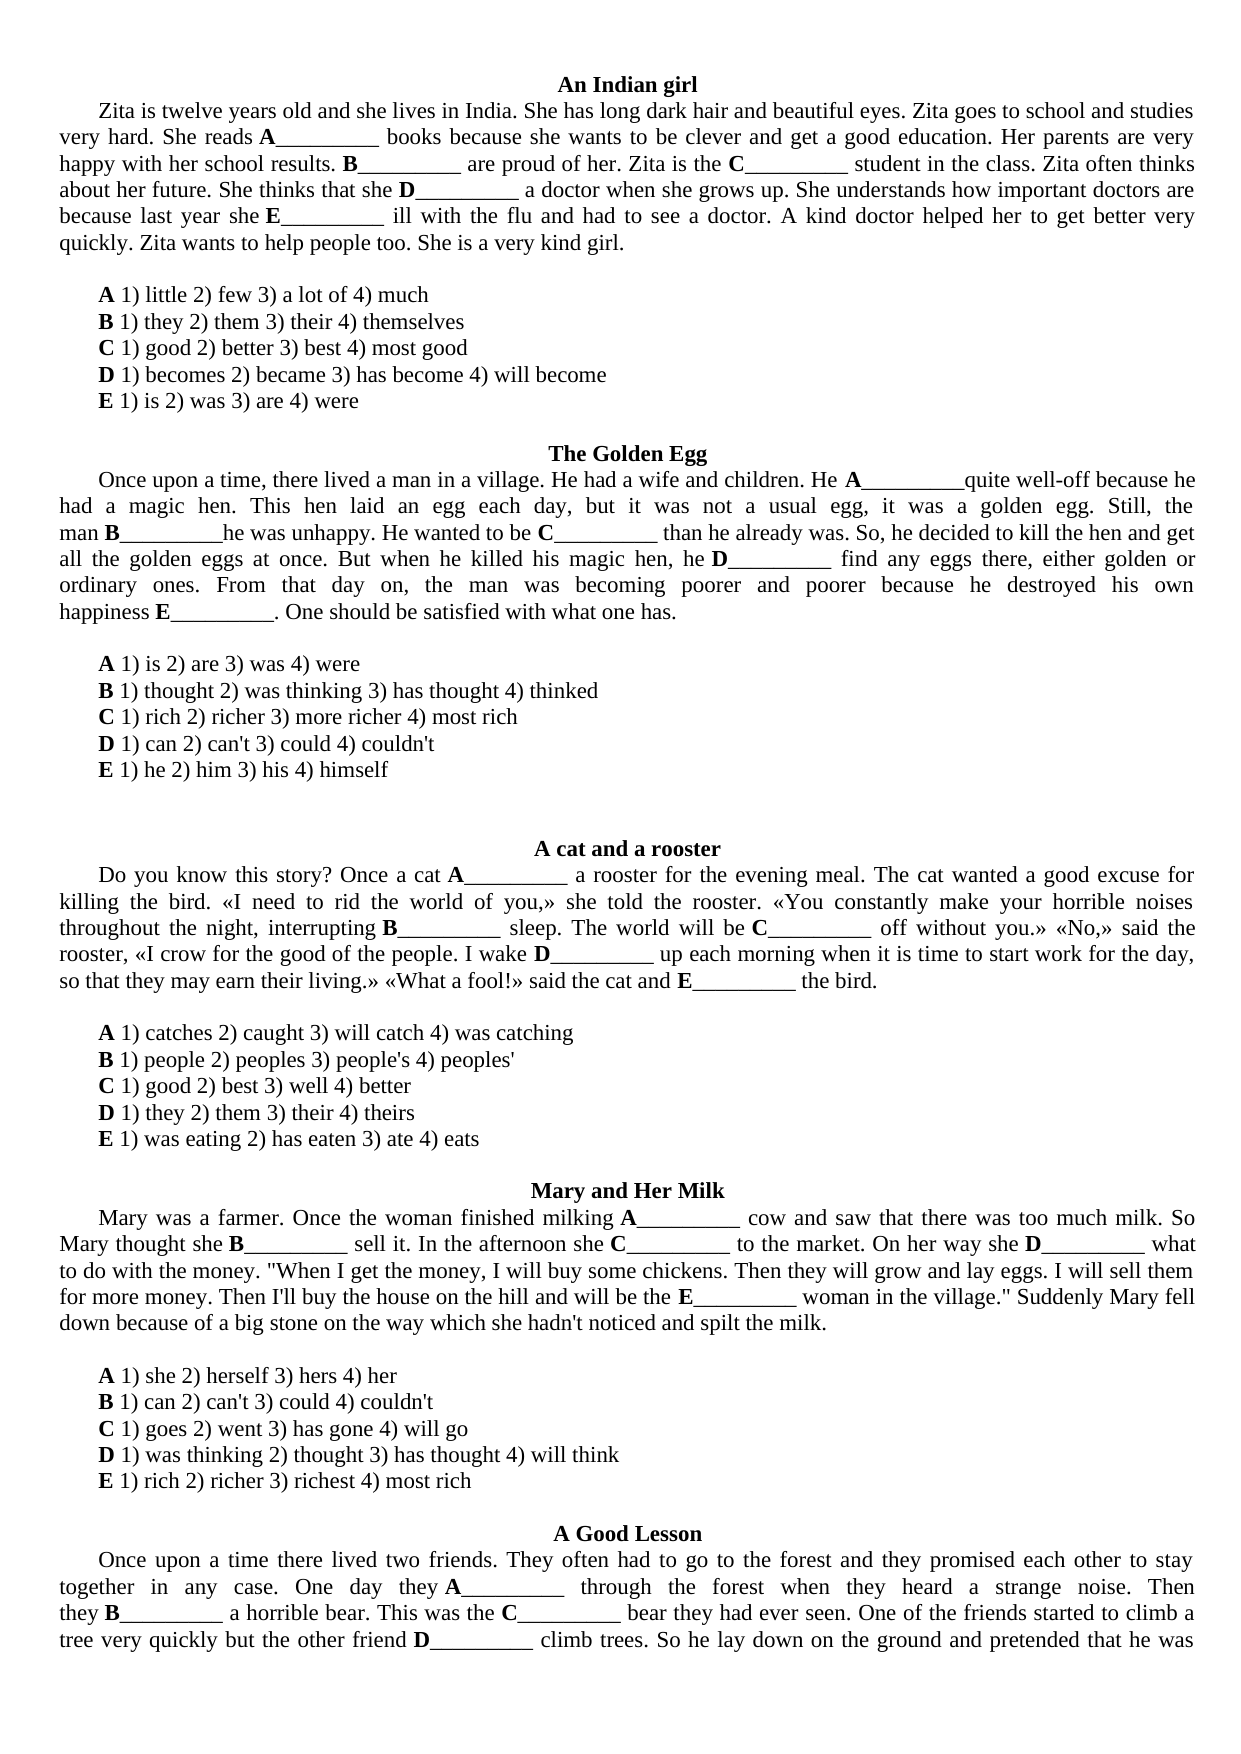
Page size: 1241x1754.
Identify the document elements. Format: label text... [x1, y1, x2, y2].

text B 1) can 2) can't 3) could 4) couldn't [59, 1388, 1196, 1415]
text E 1) he 2) him 3) his 4) himself [59, 756, 1196, 782]
text D 1) becomes 2) became 3) has become 4) will become [59, 361, 1196, 387]
text D 1) was thinking 2) thought 3) has thought 4) will think [59, 1441, 1196, 1467]
text B 1) thought 2) was thinking 3) has thought 4) thinked [59, 677, 1196, 703]
text D 1) they 2) them 3) their 4) theirs [59, 1098, 1196, 1125]
text C 1) good 2) best 3) well 4) better [59, 1072, 1196, 1098]
text A 1) little 2) few 3) a lot of 4) much [59, 282, 1196, 308]
text A 1) is 2) are 3) was 4) were [59, 651, 1196, 677]
text D 1) can 2) can't 3) could 4) couldn't [59, 729, 1196, 756]
text Mary and Her Milk [59, 1178, 1196, 1204]
text C 1) good 2) better 3) best 4) most good [59, 334, 1196, 361]
text Mary was a farmer. Once the woman finished milking A_________ cow and saw that there was too much milk. So Mary thought she B_________ sell it. In the afternoon she C_________ to the market. On her way she D_________ what to do with the money. "When I get the money, I will buy some chickens. Then they will grow and lay eggs. I will sell them for more money. Then I'll buy the house on the hill and will be the E_________ woman in the village." Suddenly Mary fell down because of a big stone on the way which she hadn't noticed and spilt the milk. [59, 1204, 1196, 1336]
text A Good Lesson [59, 1520, 1196, 1547]
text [59, 1547, 1196, 1652]
text Do you know this story? Once a cat A_________ a rooster for the evening meal. The cat wanted a good excuse for killing the bird. «I need to rid the world of you,» she told the rooster. «You constantly make your horrible noises throughout the night, interrupting B_________ sleep. The world will be C_________ off without you.» «No,» said the rooster, «I crow for the good of the people. I wake D_________ up each morning when it is time to start work for the day, so that they may earn their living.» «What a fool!» said the cat and E_________ the bird. [59, 861, 1196, 993]
text A 1) she 2) herself 3) hers 4) her [59, 1362, 1196, 1388]
text A 1) catches 2) caught 3) will catch 4) was catching [59, 1019, 1196, 1046]
text B 1) people 2) peoples 3) people's 4) peoples' [59, 1046, 1196, 1072]
text Once upon a time, there lived a man in a village. He had a wife and children. He A_________quite well-off because he had a magic hen. This hen laid an egg each day, but it was not a usual egg, it was a golden egg. Still, the man B_________he was unhappy. He wanted to be C_________ than he already was. So, he decided to kill the hen and get all the golden eggs at once. But when he killed his magic hen, he D_________ find any eggs there, either golden or ordinary ones. From that day on, the man was becoming poorer and poorer because he destroyed his own happiness E_________. One should be satisfied with what one has. [59, 466, 1196, 624]
text E 1) is 2) was 3) are 4) were [59, 387, 1196, 413]
text B 1) they 2) them 3) their 4) themselves [59, 308, 1196, 334]
text The Golden Egg [59, 440, 1196, 466]
text C 1) rich 2) richer 3) more richer 4) most rich [59, 703, 1196, 729]
text Zita is twelve years old and she lives in India. She has long dark hair and beautiful eyes. Zita goes to school and studies very hard. She reads A_________ books because she wants to be clever and get a good education. Her parents are very happy with her school results. B_________ are proud of her. Zita is the C_________ student in the class. Zita often thinks about her future. She thinks that she D_________ a doctor when she grows up. She understands how important doctors are because last year she E_________ ill with the flu and had to see a doctor. A kind doctor helped her to get better very quickly. Zita wants to help people too. She is a very kind girl. [59, 97, 1196, 255]
text E 1) rich 2) richer 3) richest 4) most rich [59, 1467, 1196, 1494]
text C 1) goes 2) went 3) has gone 4) will go [59, 1415, 1196, 1441]
text A cat and a rooster [59, 835, 1196, 861]
text E 1) was eating 2) has eaten 3) ate 4) eats [59, 1125, 1196, 1151]
text An Indian girl [59, 71, 1196, 97]
